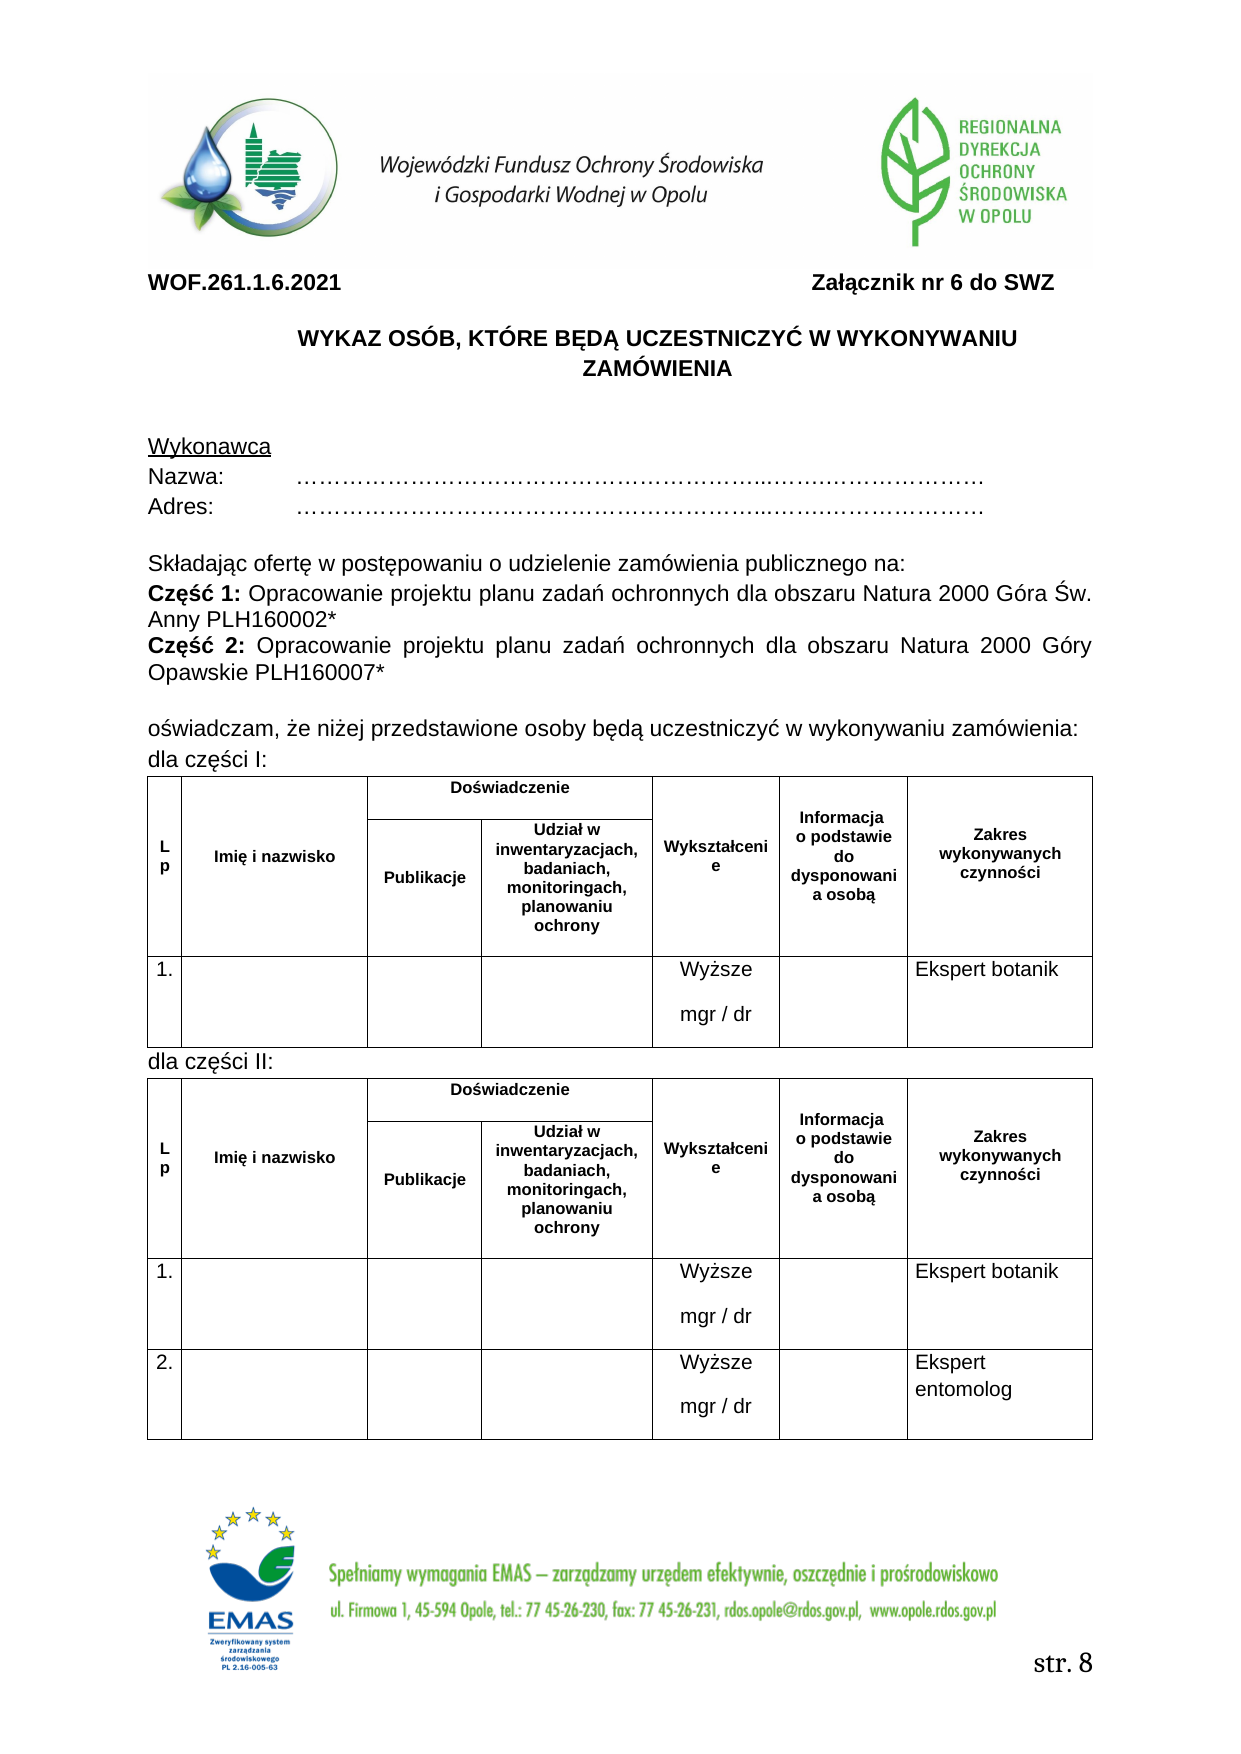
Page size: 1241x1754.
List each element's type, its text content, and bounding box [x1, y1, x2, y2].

table_cell 2. [148, 1350, 181, 1439]
table_cell [780, 1259, 907, 1348]
text oświadczam, że niżej przedstawione osoby będą uczestniczyć w wykonywaniu zamówienia: [148, 715, 1093, 742]
text WYKAZ OSÓB, KTÓRE BĘDĄ UCZESTNICZYĆ W WYKONYWANIU ZAMÓWIENIA [223, 325, 1093, 382]
table_cell [780, 1350, 907, 1439]
table_cell [482, 1350, 652, 1439]
table_cell Wyższe mgr / dr [653, 1350, 779, 1439]
table_header Lp [148, 1079, 181, 1258]
table_header Zakres wykonywanych czynności [908, 777, 1092, 956]
table_header Doświadczenie [368, 1079, 652, 1121]
table_header Zakres wykonywanych czynności [908, 1079, 1092, 1258]
table_header Doświadczenie [368, 777, 652, 819]
table_cell Wyższe mgr / dr [653, 957, 779, 1047]
table_cell Wyższe mgr / dr [653, 1259, 779, 1348]
table_cell Publikacje [368, 1122, 481, 1258]
text WOF.261.1.6.2021 Załącznik nr 6 do SWZ [148, 269, 1093, 295]
table_cell [182, 957, 367, 1047]
table_cell [780, 957, 907, 1047]
table_cell [182, 1350, 367, 1439]
text Wykonawca [148, 433, 1093, 459]
table_header Informacja o podstawie do dysponowania osobą [780, 1079, 907, 1258]
table_cell 1. [148, 1259, 181, 1348]
table_cell Ekspert botanik [908, 1259, 1092, 1348]
table_cell [368, 1350, 481, 1439]
table_cell Udział w inwentaryzacjach, badaniach, monitoringach, planowaniu ochrony [482, 1122, 652, 1258]
table_header Informacja o podstawie do dysponowania osobą [780, 777, 907, 956]
table_cell [482, 957, 652, 1047]
table_cell [482, 1259, 652, 1348]
text Nazwa: ……………………………………………………...…….………………… [148, 463, 1093, 489]
table_cell [368, 1259, 481, 1348]
table_header Imię i nazwisko [182, 1079, 367, 1258]
table_cell Ekspert botanik [908, 957, 1092, 1047]
picture [147, 73, 1093, 269]
table_cell Udział w inwentaryzacjach, badaniach, monitoringach, planowaniu ochrony [482, 820, 652, 956]
table_cell Publikacje [368, 820, 481, 956]
text Część 2: Opracowanie projektu planu zadań ochronnych dla obszaru Natura 2000 Góry Opawskie PLH160007* [148, 632, 1093, 685]
table_header Lp [148, 777, 181, 956]
text Część 1: Opracowanie projektu planu zadań ochronnych dla obszaru Natura 2000 Góra Św. Anny PLH160002* [148, 580, 1093, 632]
table_header Imię i nazwisko [182, 777, 367, 956]
text dla części II: [148, 1048, 1093, 1074]
text dla części I: [148, 746, 1093, 772]
table_header Wykształcenie [653, 777, 779, 956]
table_cell [182, 1259, 367, 1348]
text Składając ofertę w postępowaniu o udzielenie zamówienia publicznego na: [148, 549, 1093, 576]
table_cell 1. [148, 957, 181, 1047]
table_cell Ekspert entomolog [908, 1350, 1092, 1439]
table_header Wykształcenie [653, 1079, 779, 1258]
table_cell [368, 957, 481, 1047]
picture [205, 1506, 1034, 1673]
text Adres: ……………………………………………………...…….………………… [148, 493, 1093, 519]
